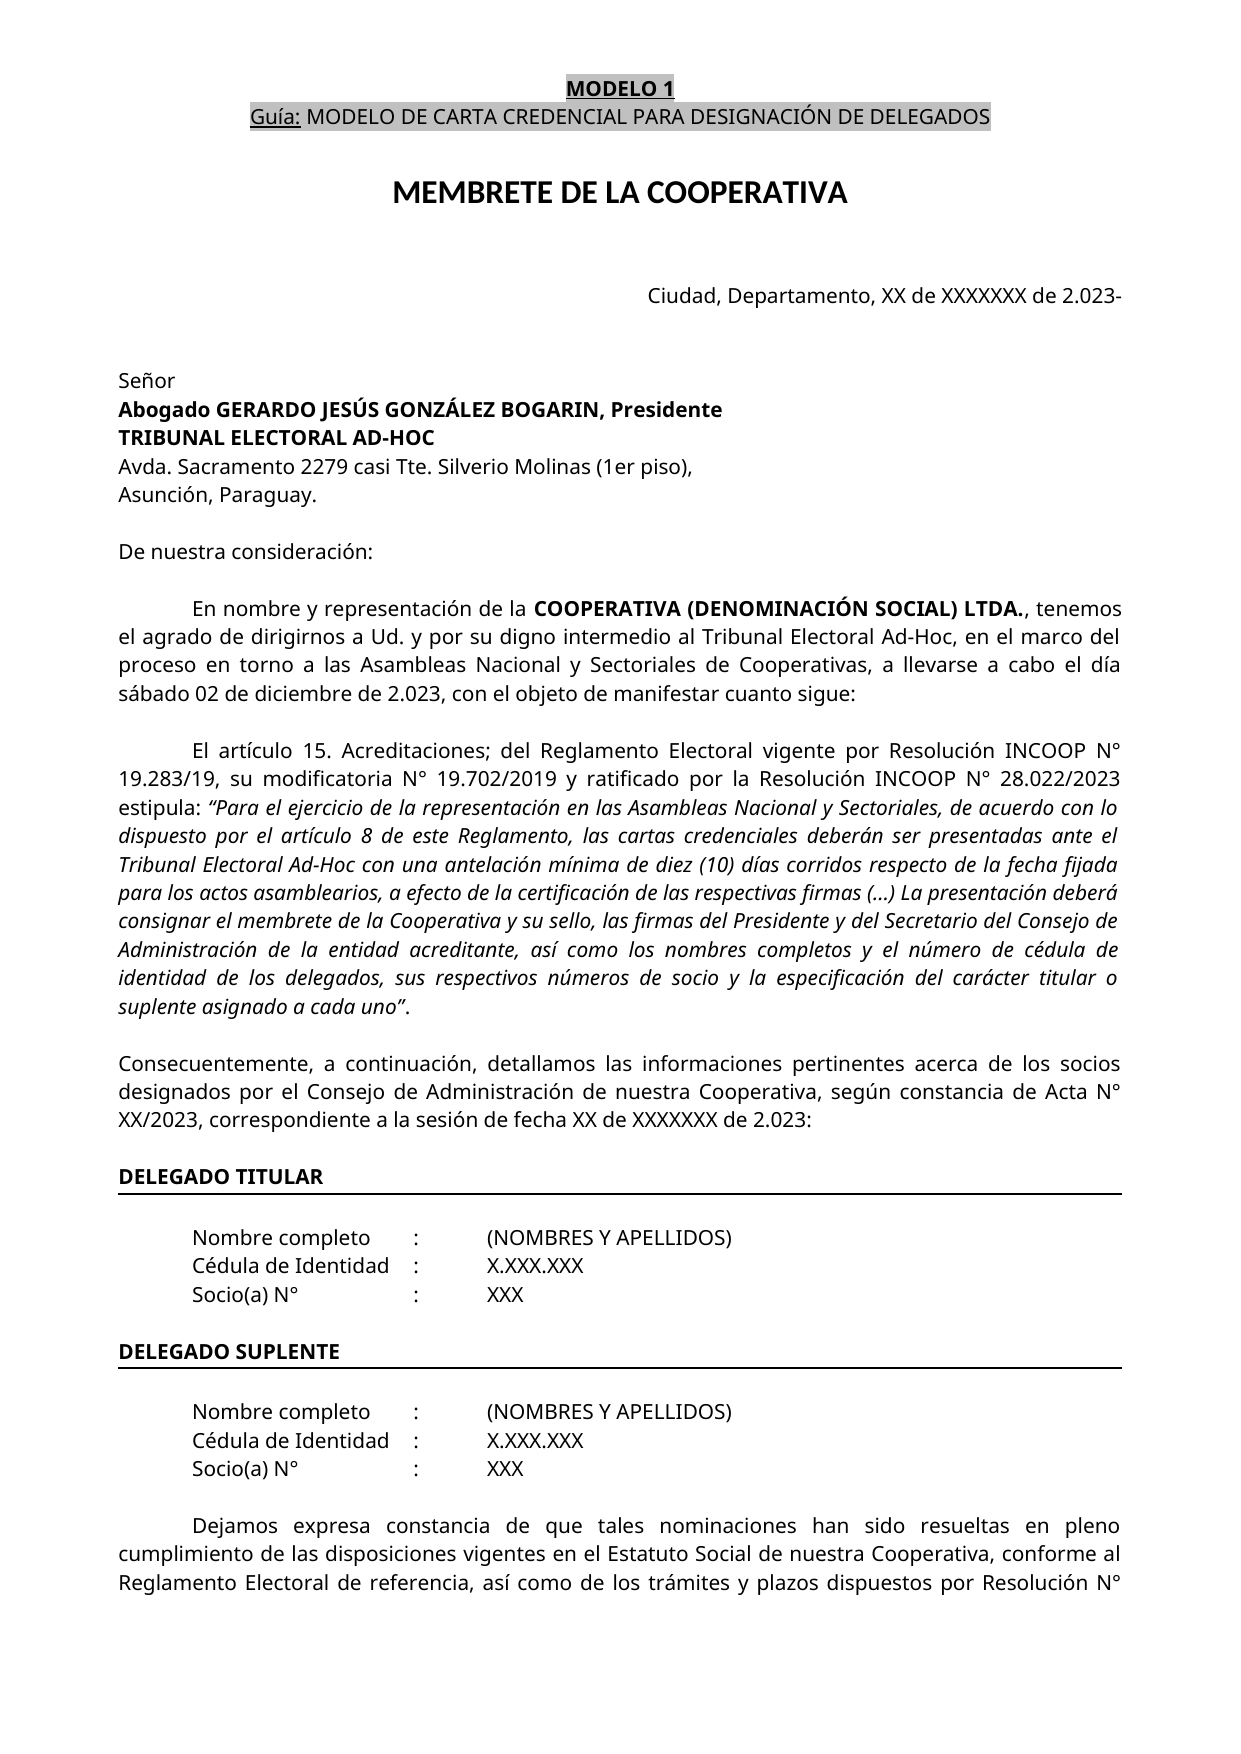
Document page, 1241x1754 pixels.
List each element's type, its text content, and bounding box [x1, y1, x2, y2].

text Avda. Sacramento 2279 casi Tte. Silverio Molinas (1er piso), [118, 452, 1122, 480]
text En nombre y representación de la COOPERATIVA (DENOMINACIÓN SOCIAL) LTDA., tenemos el agrado de dirigirnos a Ud. y por su digno intermedio al Tribunal Electoral Ad-Hoc, en el marco del proceso en torno a las Asambleas Nacional y Sectoriales de Cooperativas, a llevarse a cabo el día sábado 02 de diciembre de 2.023, con el objeto de manifestar cuanto sigue: [118, 594, 1122, 707]
text Nombre completo : (NOMBRES Y APELLIDOS) [118, 1397, 1122, 1426]
text El artículo 15. Acreditaciones; del Reglamento Electoral vigente por Resolución INCOOP N° 19.283/19, su modificatoria N° 19.702/2019 y ratificado por la Resolución INCOOP N° 28.022/2023 estipula: “Para el ejercicio de la representación en las Asambleas Nacional y Sectoriales, de acuerdo con lo dispuesto por el artículo 8 de este Reglamento, las cartas credenciales deberán ser presentadas ante el Tribunal Electoral Ad-Hoc con una antelación mínima de diez (10) días corridos respecto de la fecha fijada para los actos asamblearios, a efecto de la certificación de las respectivas firmas (…) La presentación deberá consignar el membrete de la Cooperativa y su sello, las firmas del Presidente y del Secretario del Consejo de Administración de la entidad acreditante, así como los nombres completos y el número de cédula de identidad de los delegados, sus respectivos números de socio y la especificación del carácter titular o suplente asignado a cada uno”. [118, 736, 1122, 1020]
text Abogado GERARDO JESÚS GONZÁLEZ BOGARIN, Presidente [118, 395, 1122, 423]
text Ciudad, Departamento, XX de XXXXXXX de 2.023- [118, 281, 1122, 310]
text Socio(a) N° : XXX [118, 1454, 1122, 1483]
text DELEGADO SUPLENTE [118, 1337, 1122, 1367]
text Asunción, Paraguay. [118, 480, 1122, 509]
text Cédula de Identidad : X.XXX.XXX [118, 1251, 1122, 1280]
text Socio(a) N° : XXX [118, 1280, 1122, 1308]
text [118, 1511, 1122, 1596]
text TRIBUNAL ELECTORAL AD-HOC [118, 423, 1122, 452]
text Nombre completo : (NOMBRES Y APELLIDOS) [118, 1223, 1122, 1251]
text Cédula de Identidad : X.XXX.XXX [118, 1426, 1122, 1454]
text Señor [118, 367, 1122, 395]
text Consecuentemente, a continuación, detallamos las informaciones pertinentes acerca de los socios designados por el Consejo de Administración de nuestra Cooperativa, según constancia de Acta N° XX/2023, correspondiente a la sesión de fecha XX de XXXXXXX de 2.023: [118, 1049, 1122, 1134]
text DELEGADO TITULAR [118, 1162, 1122, 1193]
text De nuestra consideración: [118, 537, 1122, 565]
